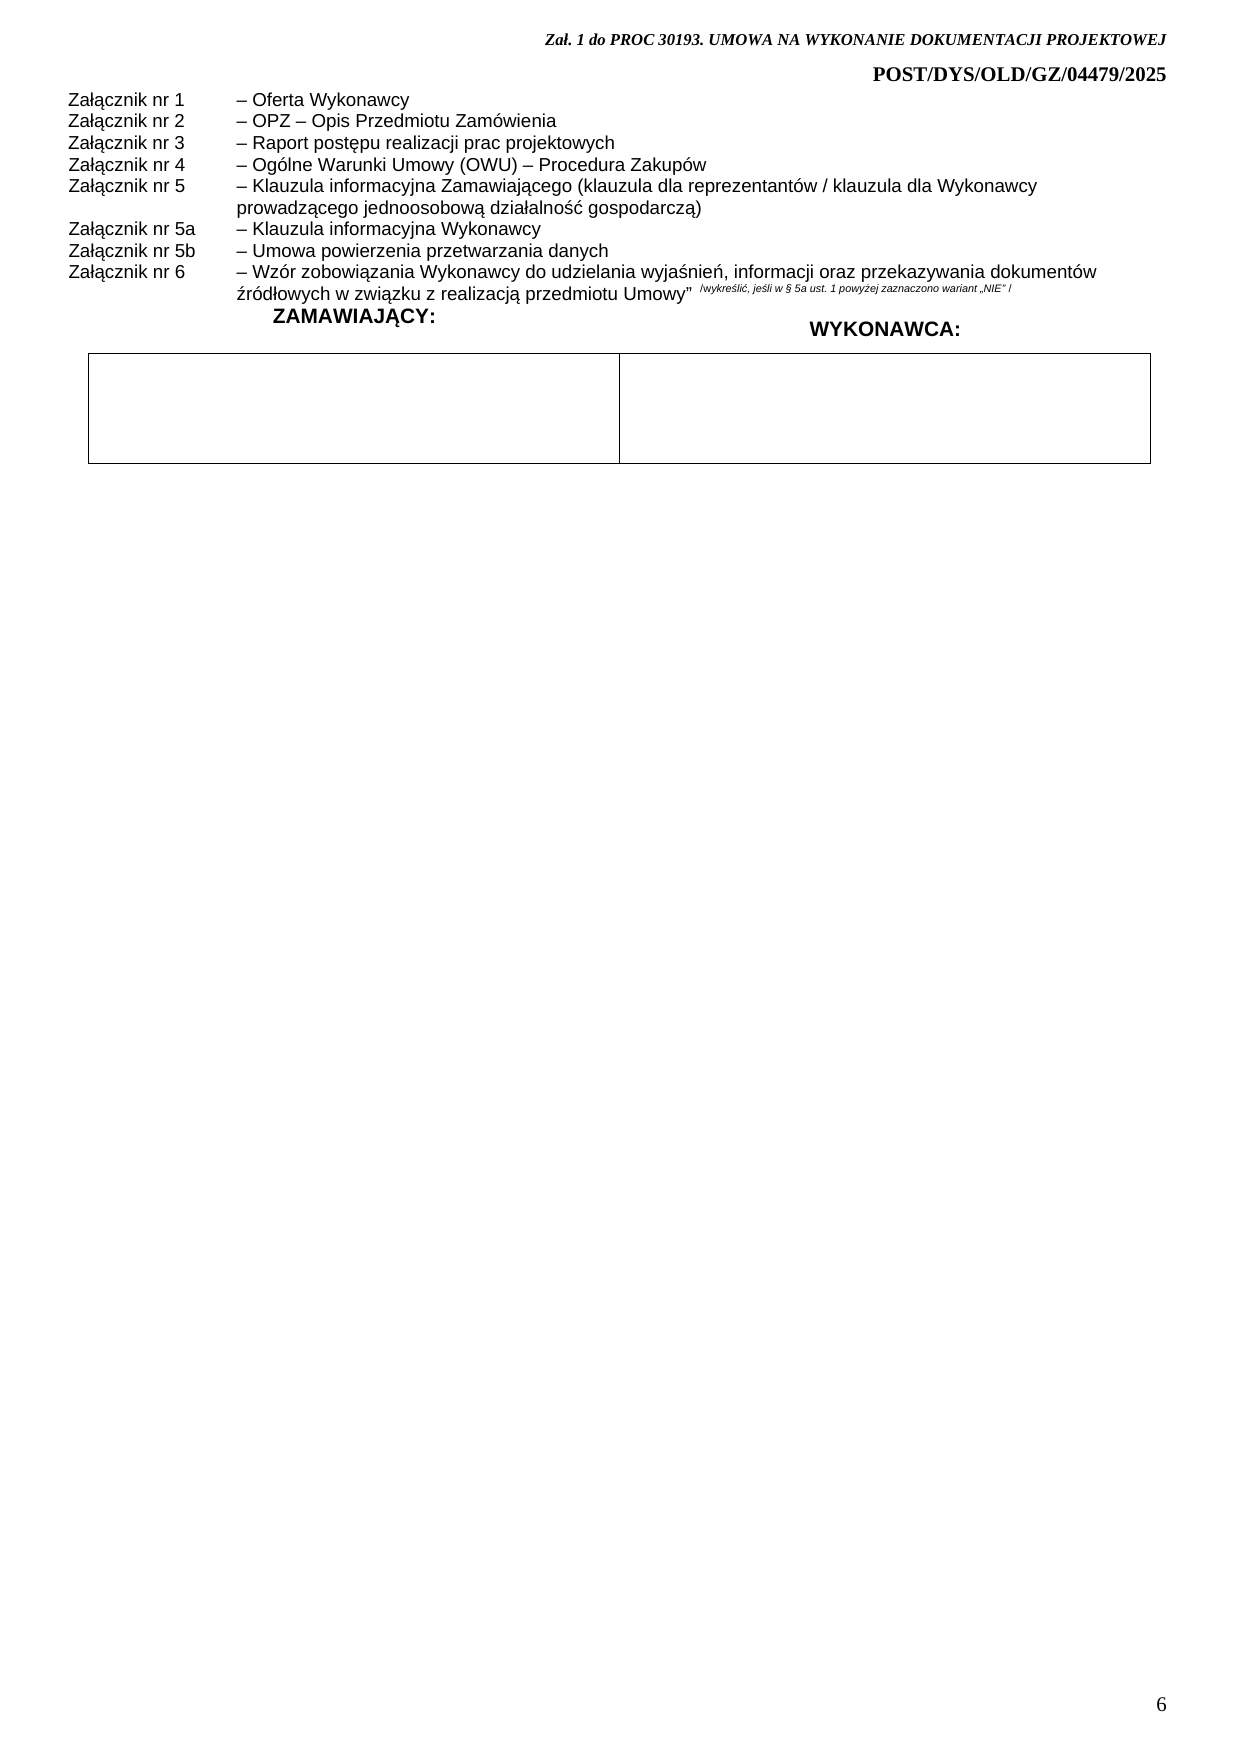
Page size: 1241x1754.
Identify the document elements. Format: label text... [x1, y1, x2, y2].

list Załącznik nr 6 – Wzór zobowiązania Wykonawcy do udzielania wyjaśnień, informacji oraz przekazywania dokumentów źródłowych w związku z realizacją przedmiotu Umowy” /wykreślić, jeśli w § 5a ust. 1 powyżej zaznaczono wariant „NIE” / [68, 261, 1167, 304]
list Załącznik nr 5b – Umowa powierzenia przetwarzania danych [68, 239, 1167, 261]
table_header ZAMAWIAJĄCY: [89, 304, 620, 353]
list Załącznik nr 5 – Klauzula informacyjna Zamawiającego (klauzula dla reprezentantów / klauzula dla Wykonawcy prowadzącego jednoosobową działalność gospodarczą) [68, 175, 1167, 218]
table_cell [89, 354, 619, 463]
table_cell [620, 354, 1150, 463]
text – Oferta Wykonawcy [126, 89, 1167, 110]
list Załącznik nr 5a – Klauzula informacyjna Wykonawcy [68, 218, 1167, 239]
list Załącznik nr 4 – Ogólne Warunki Umowy (OWU) – Procedura Zakupów [68, 153, 1167, 175]
text – OPZ – Opis Przedmiotu Zamówienia [126, 110, 1167, 132]
table_header WYKONAWCA: [620, 304, 1151, 353]
text – Raport postępu realizacji prac projektowych [126, 132, 1167, 153]
